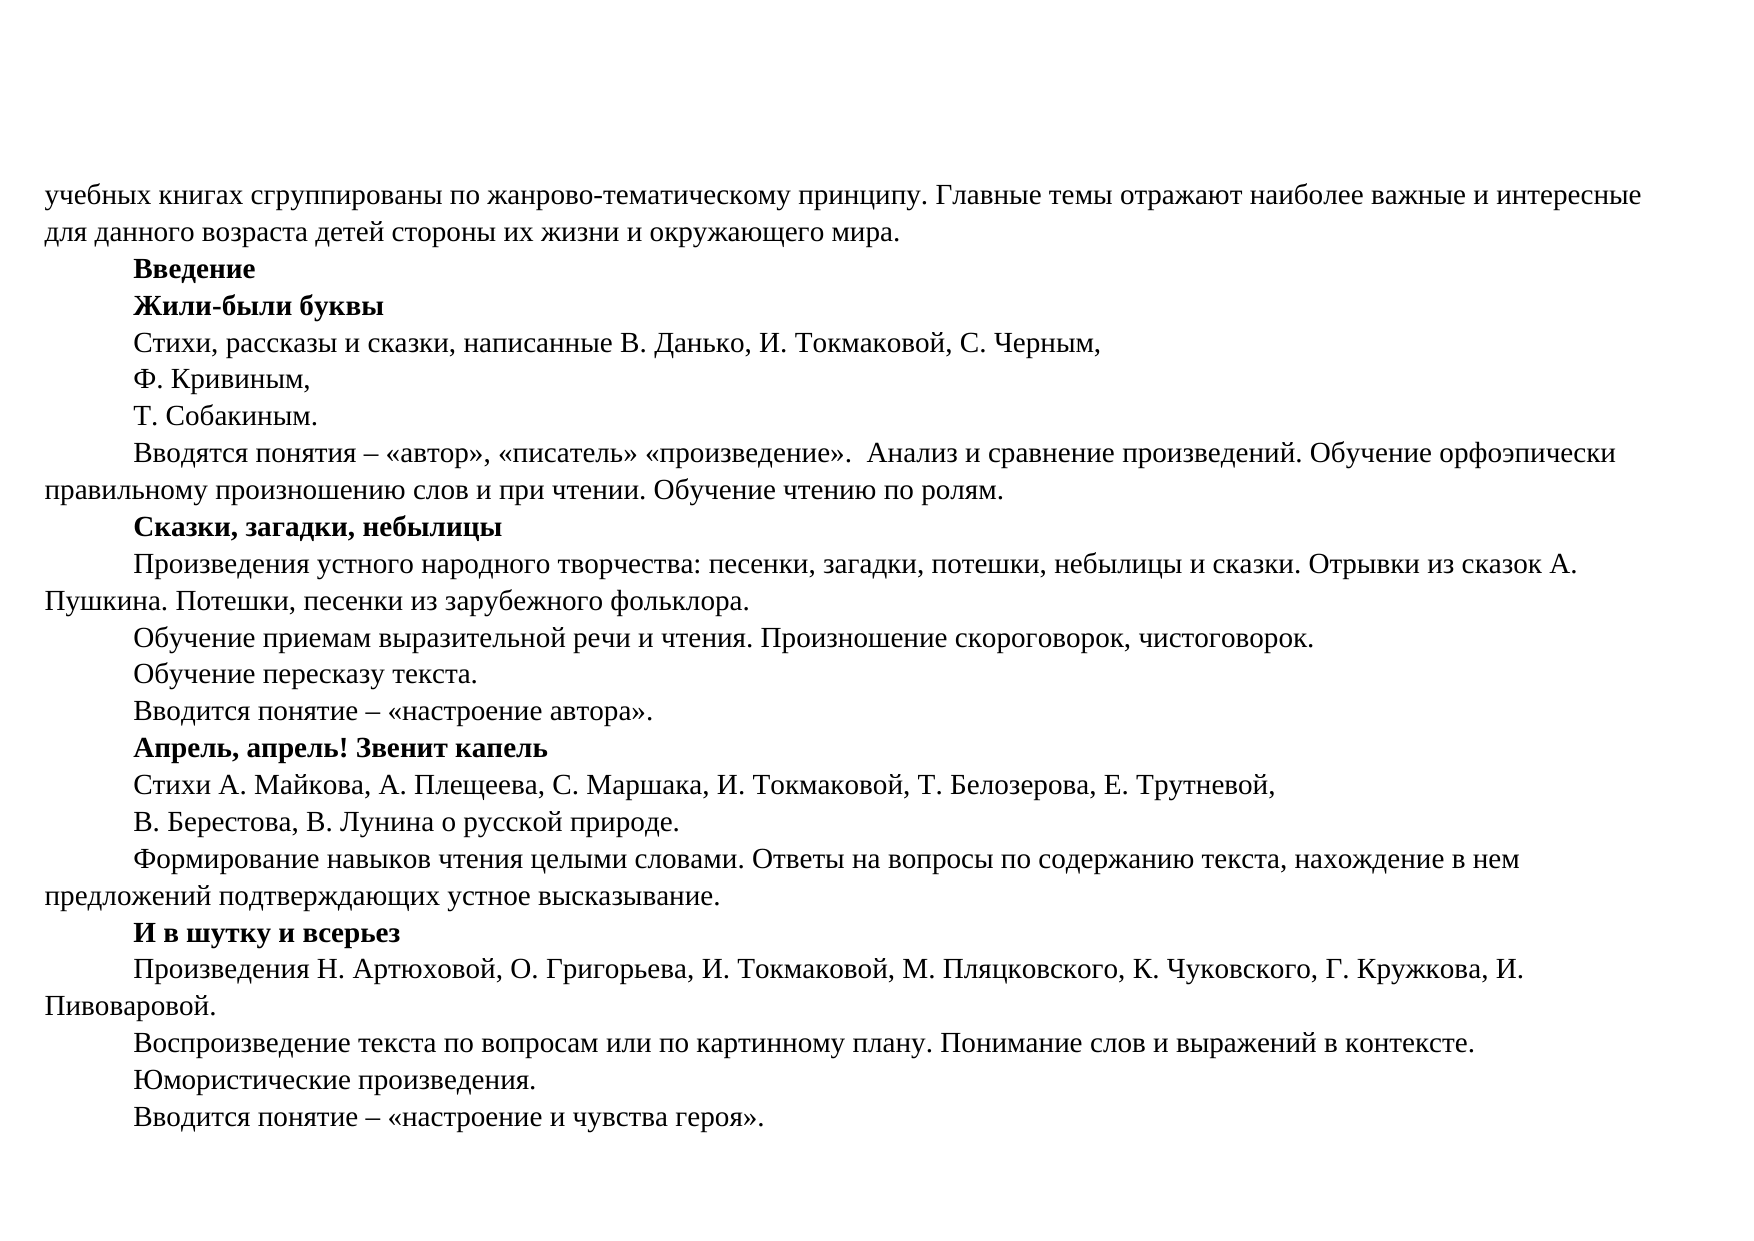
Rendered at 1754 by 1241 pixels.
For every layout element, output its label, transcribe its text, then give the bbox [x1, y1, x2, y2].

text Произведения устного народного творчества: песенки, загадки, потешки, небылицы и сказки. Отрывки из сказок А. Пушкина. Потешки, песенки из зарубежного фольклора. [44, 546, 1680, 616]
text Стихи, рассказы и сказки, написанные В. Данько, И. Токмаковой, С. Черным, [44, 325, 1680, 358]
text Обучение приемам выразительной речи и чтения. Произношение скороговорок, чистоговорок. [44, 620, 1680, 653]
text Обучение пересказу текста. [44, 657, 1680, 690]
text Стихи А. Майкова, А. Плещеева, С. Маршака, И. Токмаковой, Т. Белозерова, Е. Трутневой, [44, 767, 1680, 801]
text Введение [44, 251, 1680, 284]
text Апрель, апрель! Звенит капель [44, 730, 1680, 764]
text Произведения Н. Артюховой, О. Григорьева, И. Токмаковой, М. Пляцковского, К. Чуковского, Г. Кружкова, И. Пивоваровой. [44, 952, 1680, 1022]
text Сказки, загадки, небылицы [44, 509, 1680, 543]
text И в шутку и всерьез [44, 915, 1680, 948]
text Воспроизведение текста по вопросам или по картинному плану. Понимание слов и выражений в контексте. [44, 1025, 1680, 1059]
text Т. Собакиным. [44, 398, 1680, 432]
text Юмористические произведения. [44, 1062, 1680, 1096]
text В. Берестова, В. Лунина о русской природе. [44, 804, 1680, 838]
text Вводятся понятия – «автор», «писатель» «произведение». Анализ и сравнение произведений. Обучение орфоэпически правильному произношению слов и при чтении. Обучение чтению по ролям. [44, 435, 1680, 506]
text Ф. Кривиным, [44, 362, 1680, 395]
text Вводится понятие – «настроение автора». [44, 693, 1680, 727]
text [44, 177, 1680, 248]
text Формирование навыков чтения целыми словами. Ответы на вопросы по содержанию текста, нахождение в нем предложений подтверждающих устное высказывание. [44, 841, 1680, 911]
text Вводится понятие – «настроение и чувства героя». [44, 1099, 1680, 1133]
text Жили-были буквы [44, 288, 1680, 321]
